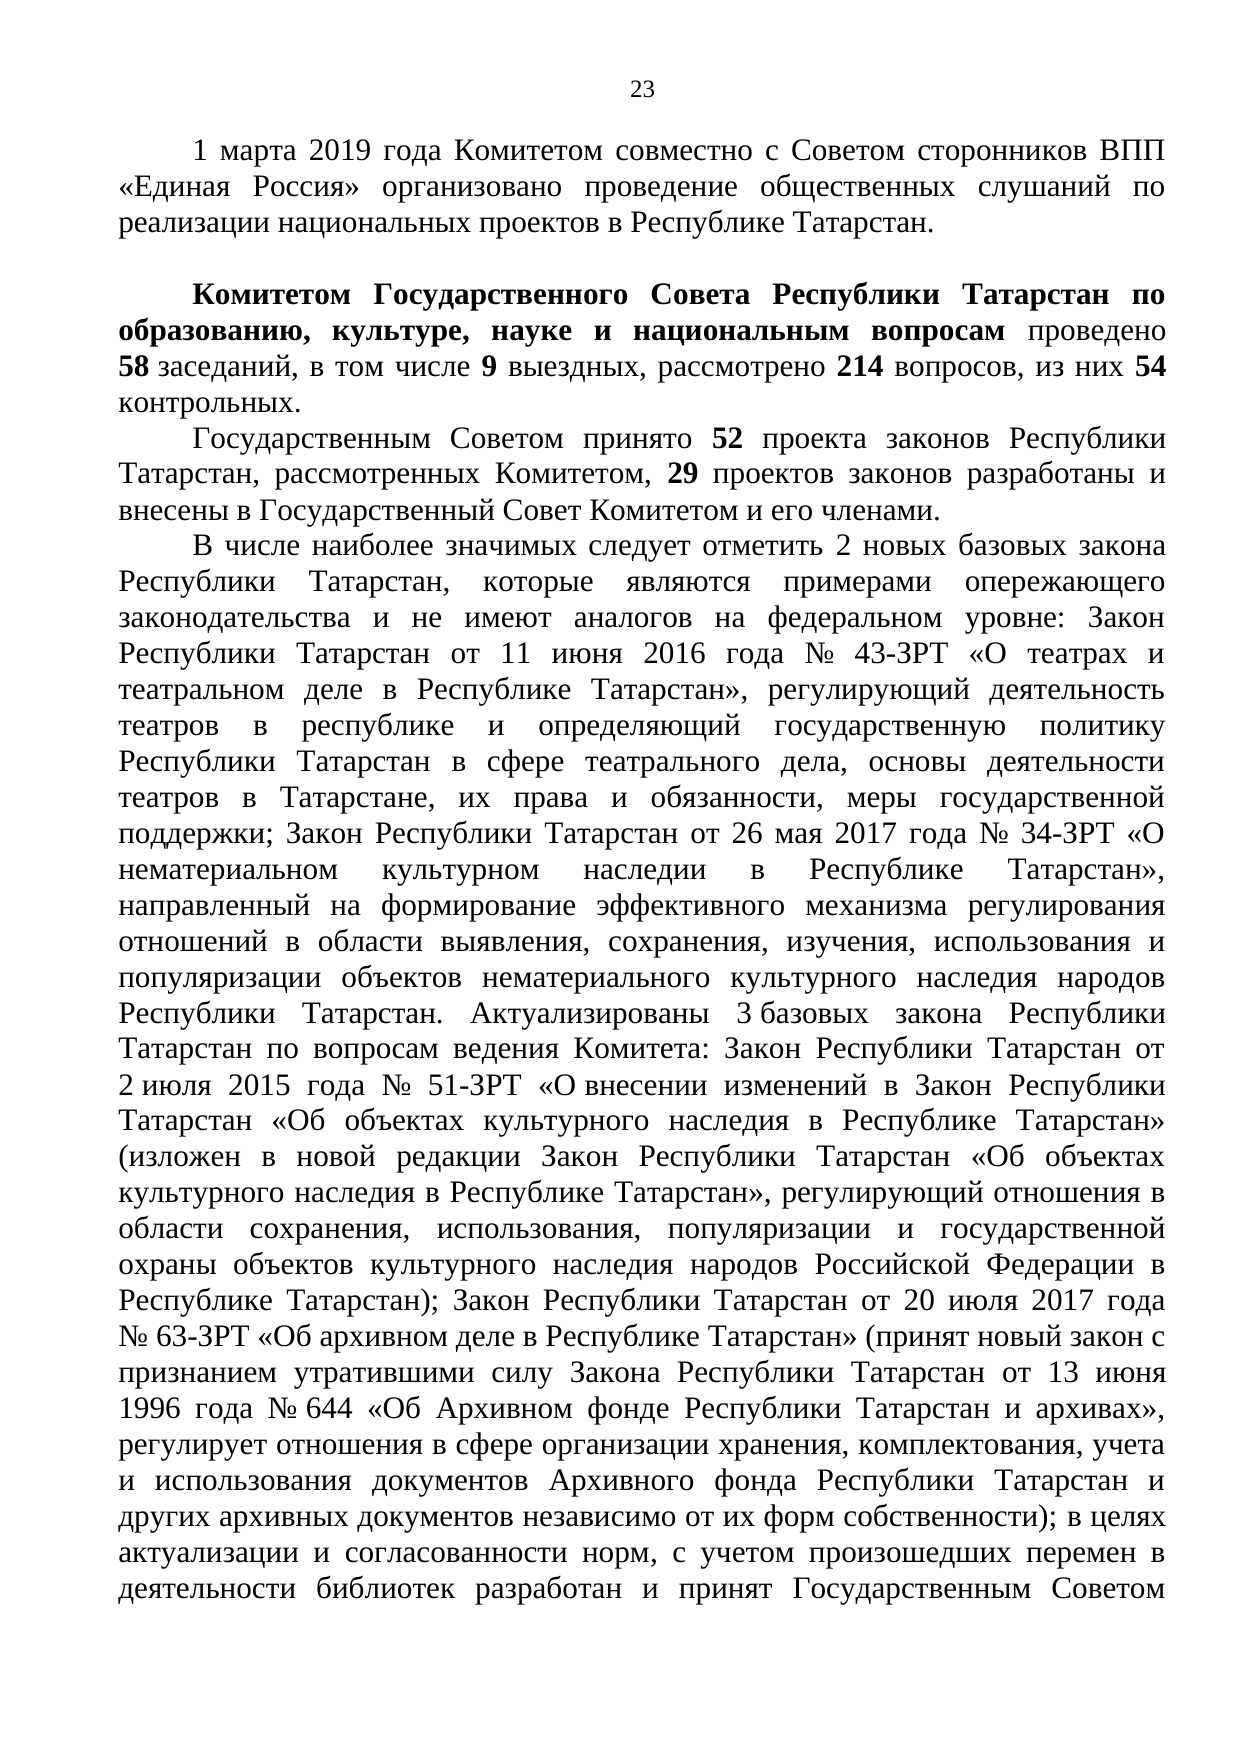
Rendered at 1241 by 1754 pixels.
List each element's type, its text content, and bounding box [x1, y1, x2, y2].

text Комитетом Государственного Совета Республики Татарстан по образованию, культуре, науке и национальным вопросам проведено 58 заседаний, в том числе 9 выездных, рассмотрено 214 вопросов, из них 54 контрольных. [118, 275, 1166, 419]
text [118, 527, 1166, 1605]
text Государственным Советом принято 52 проекта законов Республики Татарстан, рассмотренных Комитетом, 29 проектов законов разработаны и внесены в Государственный Совет Комитетом и его членами. [118, 419, 1166, 527]
text 1 марта 2019 года Комитетом совместно с Советом сторонников ВПП «Единая Россия» организовано проведение общественных слушаний по реализации национальных проектов в Республике Татарстан. [118, 131, 1166, 239]
